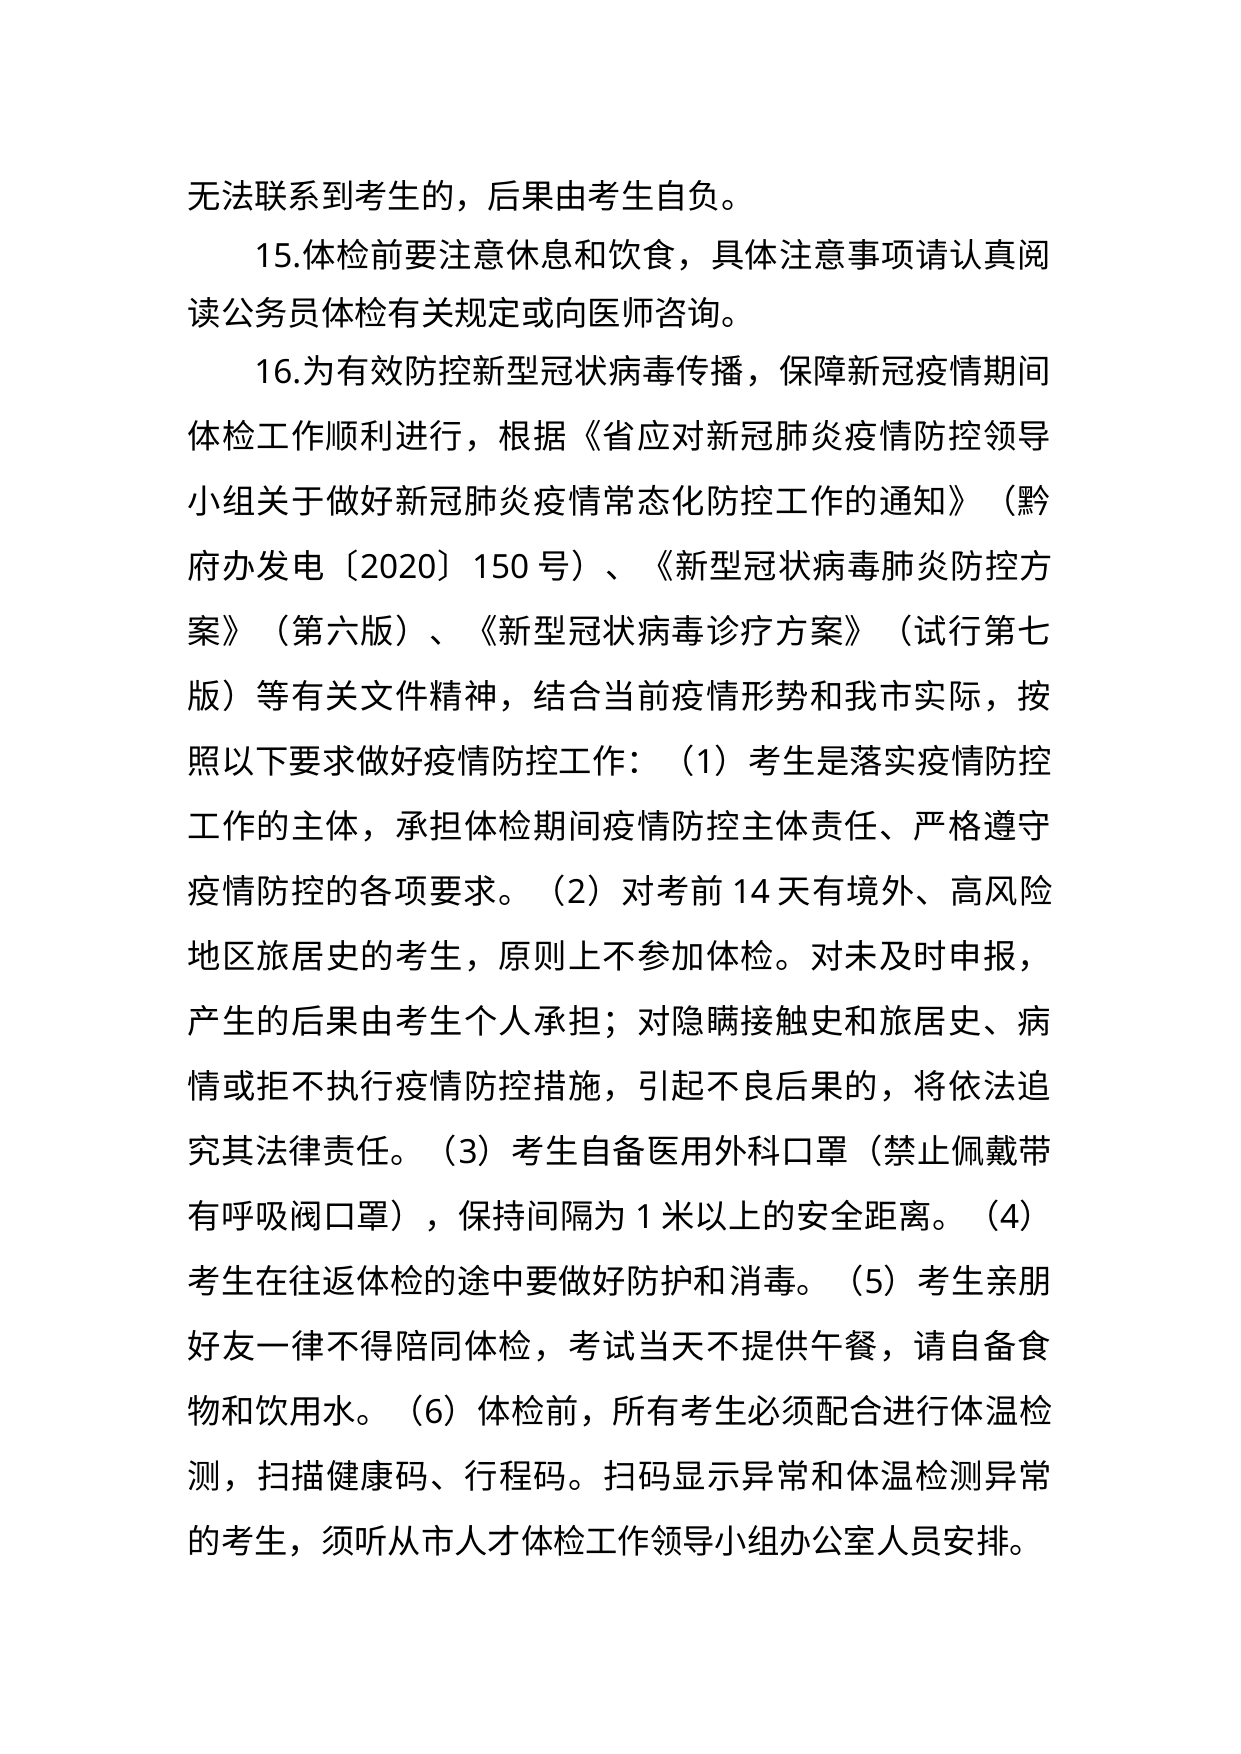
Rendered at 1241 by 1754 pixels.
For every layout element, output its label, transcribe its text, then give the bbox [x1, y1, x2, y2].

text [187, 162, 1053, 220]
text 15.体检前要注意休息和饮食，具体注意事项请认真阅读公务员体检有关规定或向医师咨询。 [187, 220, 1053, 337]
text 16.为有效防控新型冠状病毒传播，保障新冠疫情期间体检工作顺利进行，根据《省应对新冠肺炎疫情防控领导小组关于做好新冠肺炎疫情常态化防控工作的通知》（黔府办发电〔2020〕150号）、《新型冠状病毒肺炎防控方案》（第六版）、《新型冠状病毒诊疗方案》（试行第七版）等有关文件精神，结合当前疫情形势和我市实际，按照以下要求做好疫情防控工作：（1）考生是落实疫情防控工作的主体，承担体检期间疫情防控主体责任、严格遵守疫情防控的各项要求。（2）对考前14天有境外、高风险地区旅居史的考生，原则上不参加体检。对未及时申报，产生的后果由考生个人承担；对隐瞒接触史和旅居史、病情或拒不执行疫情防控措施，引起不良后果的，将依法追究其法律责任。（3）考生自备医用外科口罩（禁止佩戴带有呼吸阀口罩），保持间隔为1米以上的安全距离。（4）考生在往返体检的途中要做好防护和消毒。（5）考生亲朋好友一律不得陪同体检，考试当天不提供午餐，请自备食物和饮用水。（6）体检前，所有考生必须配合进行体温检测，扫描健康码、行程码。扫码显示异常和体温检测异常的考生，须听从市人才体检工作领导小组办公室人员安排。 [187, 337, 1053, 1572]
